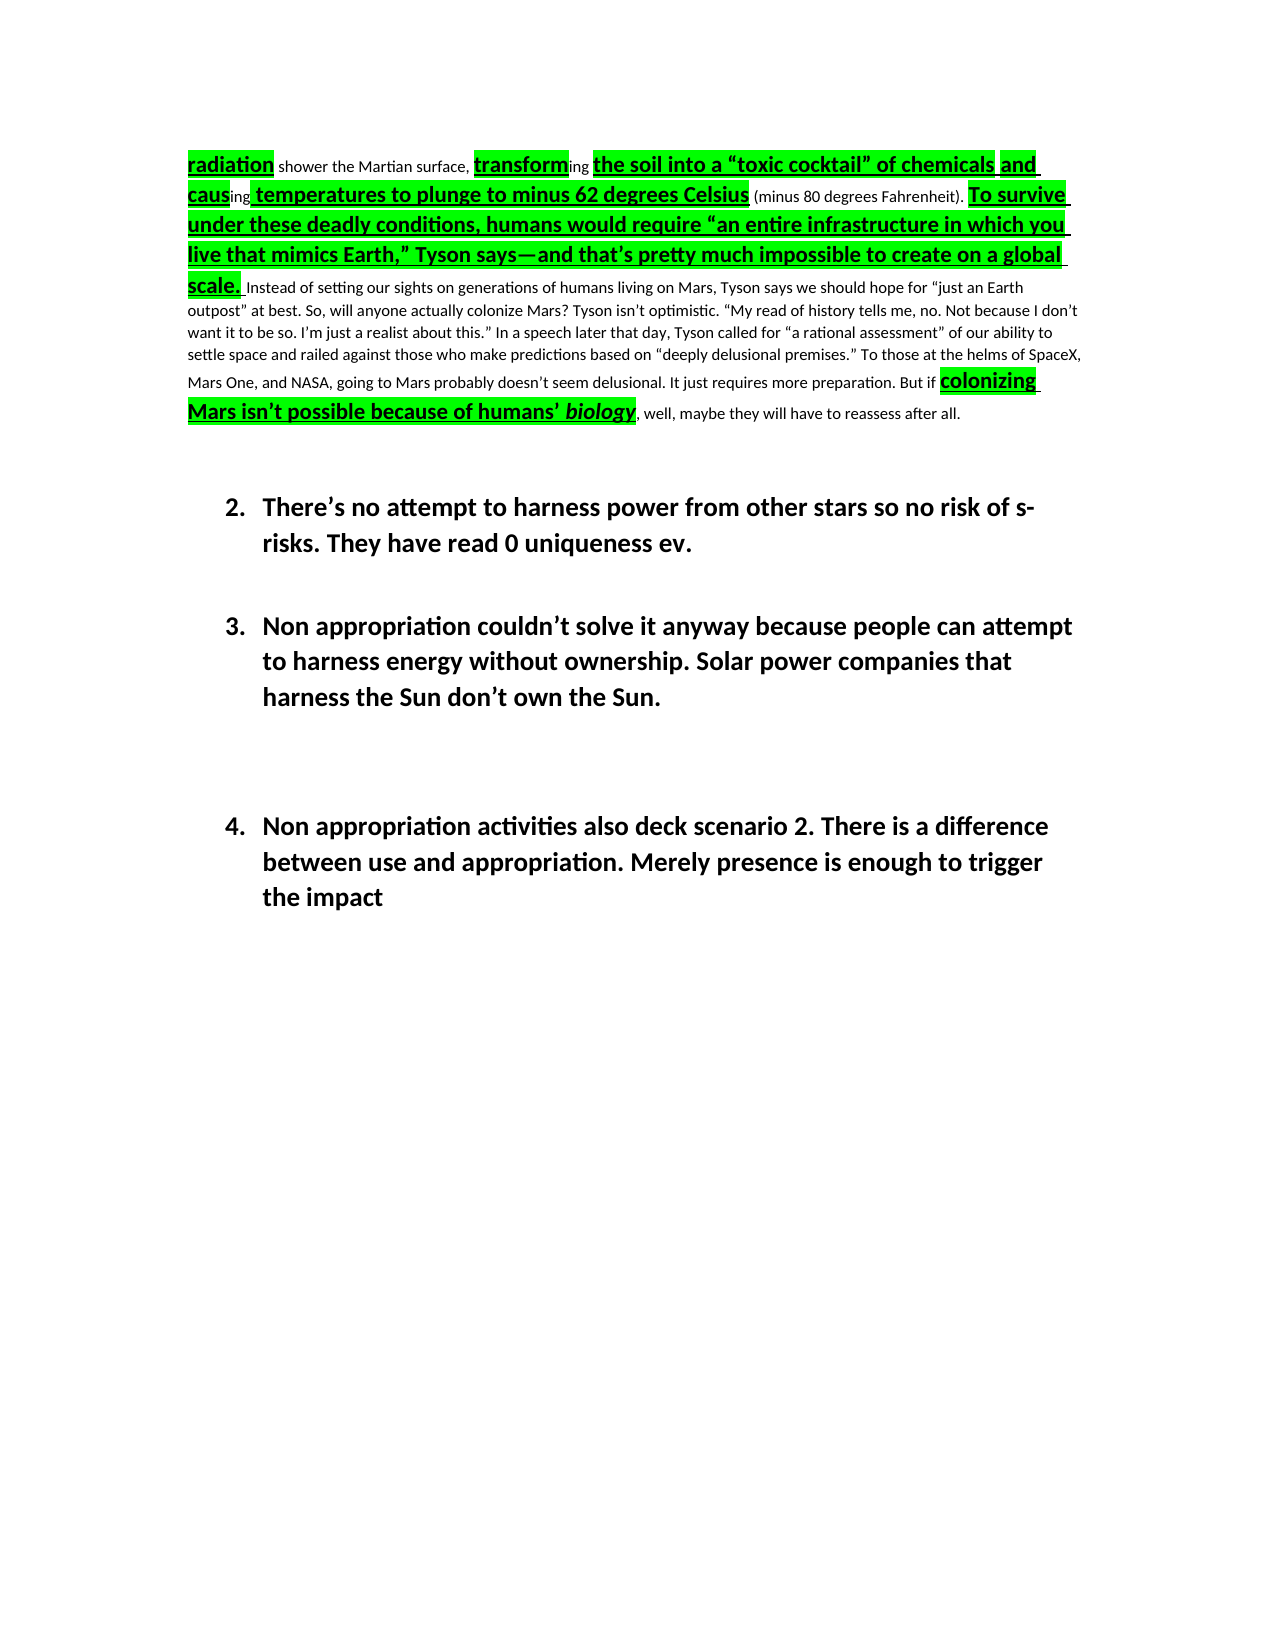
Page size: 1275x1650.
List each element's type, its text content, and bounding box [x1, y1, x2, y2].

subtitle Non appropriation couldn’t solve it anyway because people can attempt to harness energy without ownership. Solar power companies that harness the Sun don’t own the Sun. [225, 609, 1087, 713]
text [187, 150, 1087, 425]
subtitle There’s no attempt to harness power from other stars so no risk of s-risks. They have read 0 uniqueness ev. [225, 491, 1087, 559]
subtitle Non appropriation activities also deck scenario 2. There is a difference between use and appropriation. Merely presence is enough to trigger the impact [225, 809, 1087, 914]
